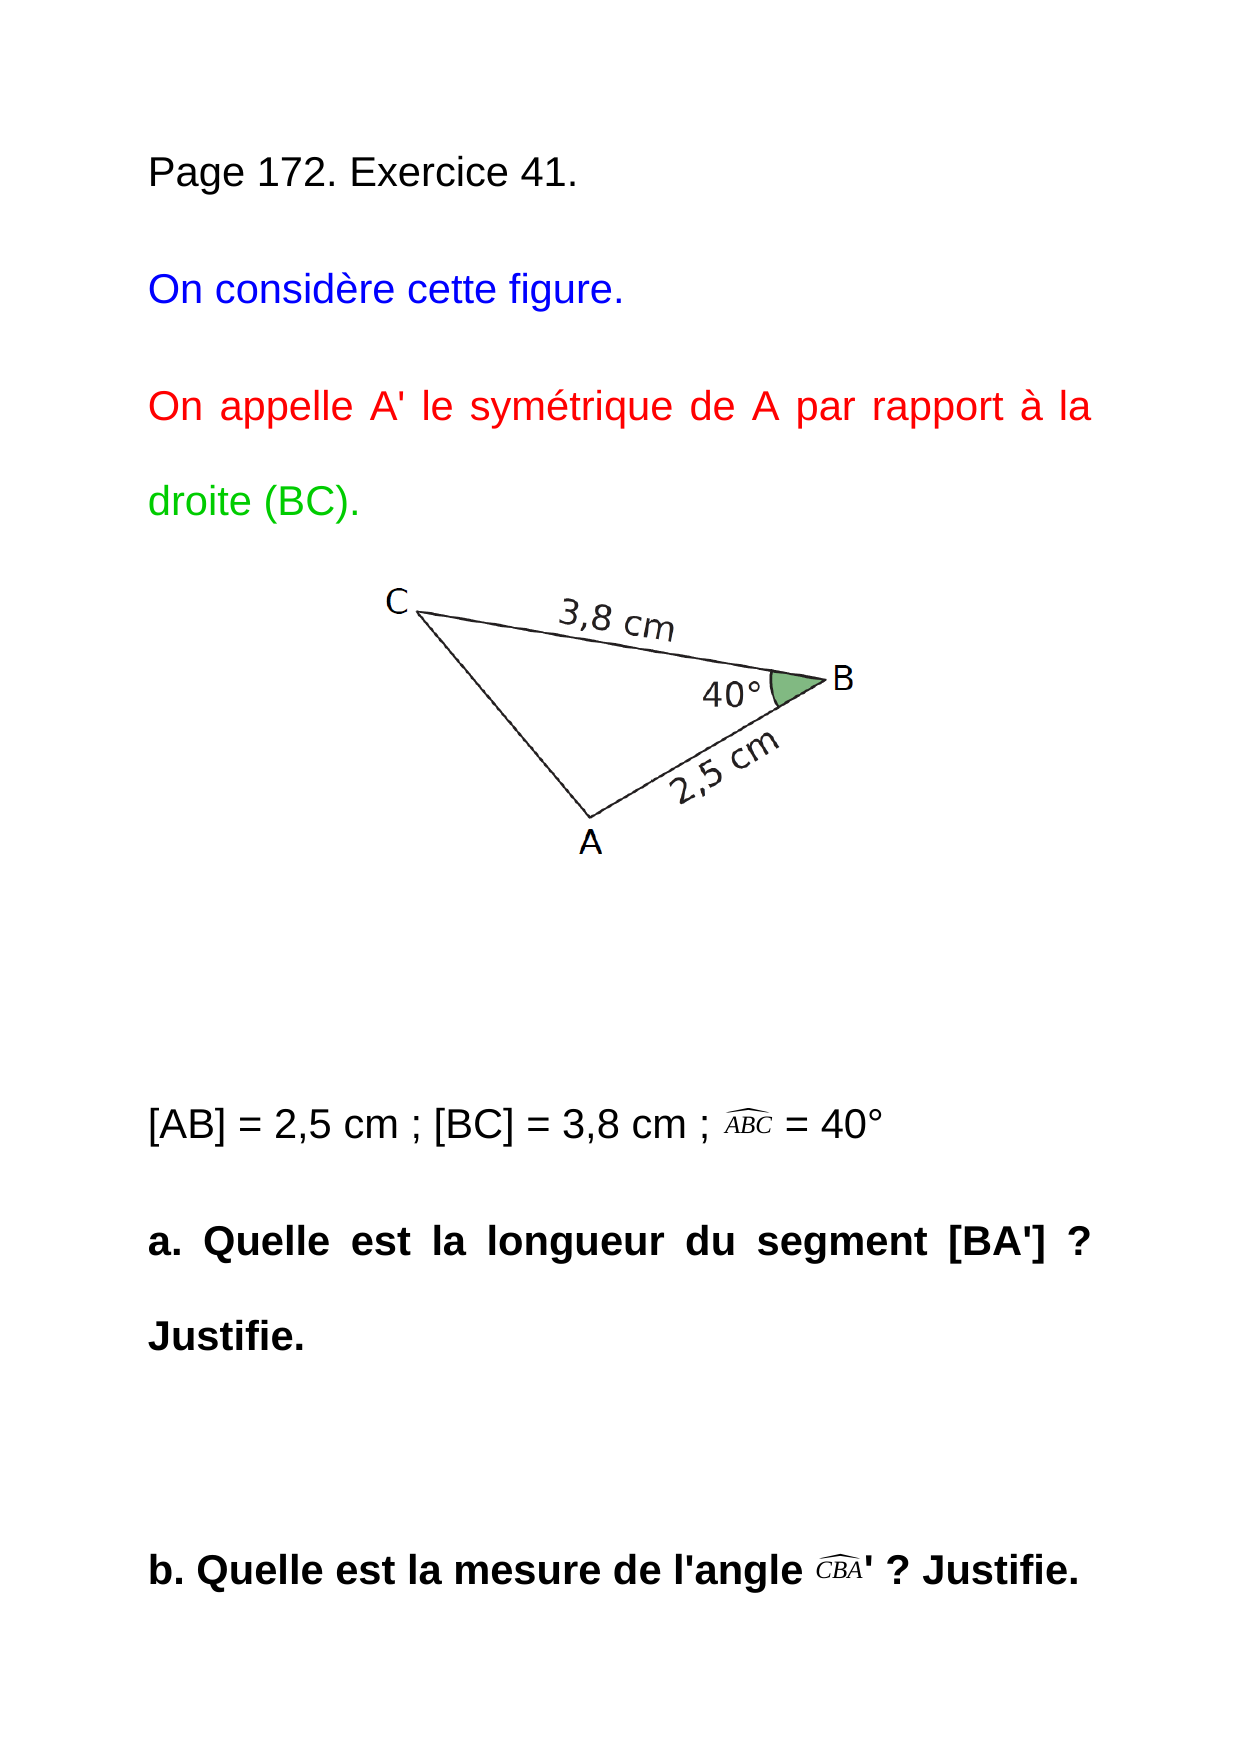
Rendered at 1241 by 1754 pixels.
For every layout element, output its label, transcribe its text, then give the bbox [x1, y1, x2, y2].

text Page 172. Exercice 41. [148, 148, 1093, 196]
text b. Quelle est la mesure de l'angle ' ? Justifie. [148, 1545, 1093, 1593]
text [AB] = 2,5 cm ; [BC] = 3,8 cm ; = 40° [148, 1099, 1093, 1147]
text On appelle A' le symétrique de A par rapport à la droite (BC). [148, 381, 1093, 525]
text a. Quelle est la longueur du segment [BA'] ? Justifie. [148, 1216, 1093, 1360]
text On considère cette figure. [148, 264, 1093, 312]
